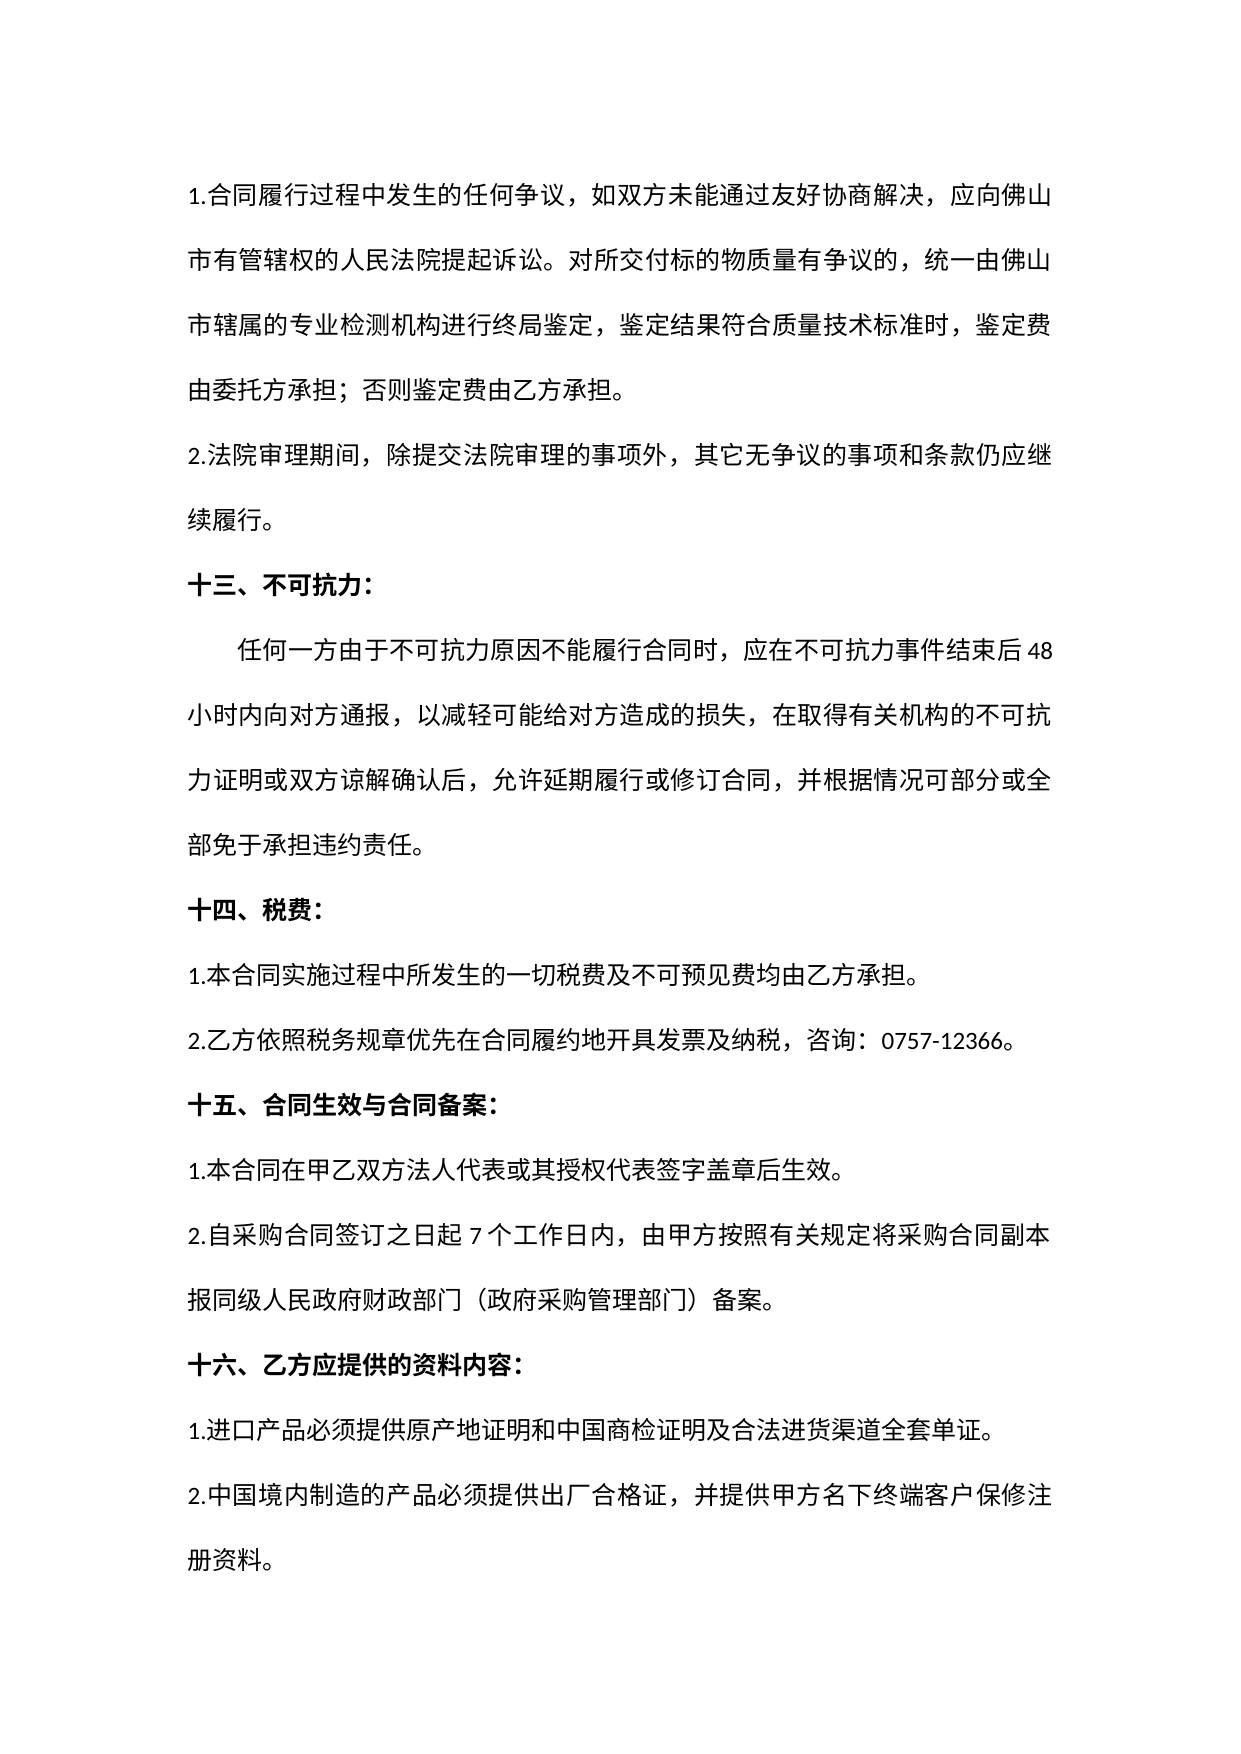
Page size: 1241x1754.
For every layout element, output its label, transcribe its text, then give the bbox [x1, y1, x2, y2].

text 1.本合同在甲乙双方法人代表或其授权代表签字盖章后生效。 [187, 1137, 1053, 1202]
text 任何一方由于不可抗力原因不能履行合同时，应在不可抗力事件结束后48小时内向对方通报，以减轻可能给对方造成的损失，在取得有关机构的不可抗力证明或双方谅解确认后，允许延期履行或修订合同，并根据情况可部分或全部免于承担违约责任。 [187, 617, 1053, 877]
text 十六、乙方应提供的资料内容： [187, 1332, 1053, 1397]
text 2.中国境内制造的产品必须提供出厂合格证，并提供甲方名下终端客户保修注册资料。 [187, 1462, 1053, 1592]
text 2.自采购合同签订之日起7个工作日内，由甲方按照有关规定将采购合同副本报同级人民政府财政部门（政府采购管理部门）备案。 [187, 1202, 1053, 1332]
text 1.进口产品必须提供原产地证明和中国商检证明及合法进货渠道全套单证。 [187, 1397, 1053, 1462]
text 1.合同履行过程中发生的任何争议，如双方未能通过友好协商解决，应向佛山市有管辖权的人民法院提起诉讼。对所交付标的物质量有争议的，统一由佛山市辖属的专业检测机构进行终局鉴定，鉴定结果符合质量技术标准时，鉴定费由委托方承担；否则鉴定费由乙方承担。 [187, 162, 1053, 422]
text 十五、合同生效与合同备案： [187, 1072, 1053, 1137]
text 2.法院审理期间，除提交法院审理的事项外，其它无争议的事项和条款仍应继续履行。 [187, 422, 1053, 552]
text 1.本合同实施过程中所发生的一切税费及不可预见费均由乙方承担。 [187, 942, 1053, 1007]
text 十三、不可抗力： [187, 552, 1053, 617]
text 十四、税费： [187, 877, 1053, 942]
text 2.乙方依照税务规章优先在合同履约地开具发票及纳税，咨询：0757-12366。 [187, 1007, 1053, 1072]
